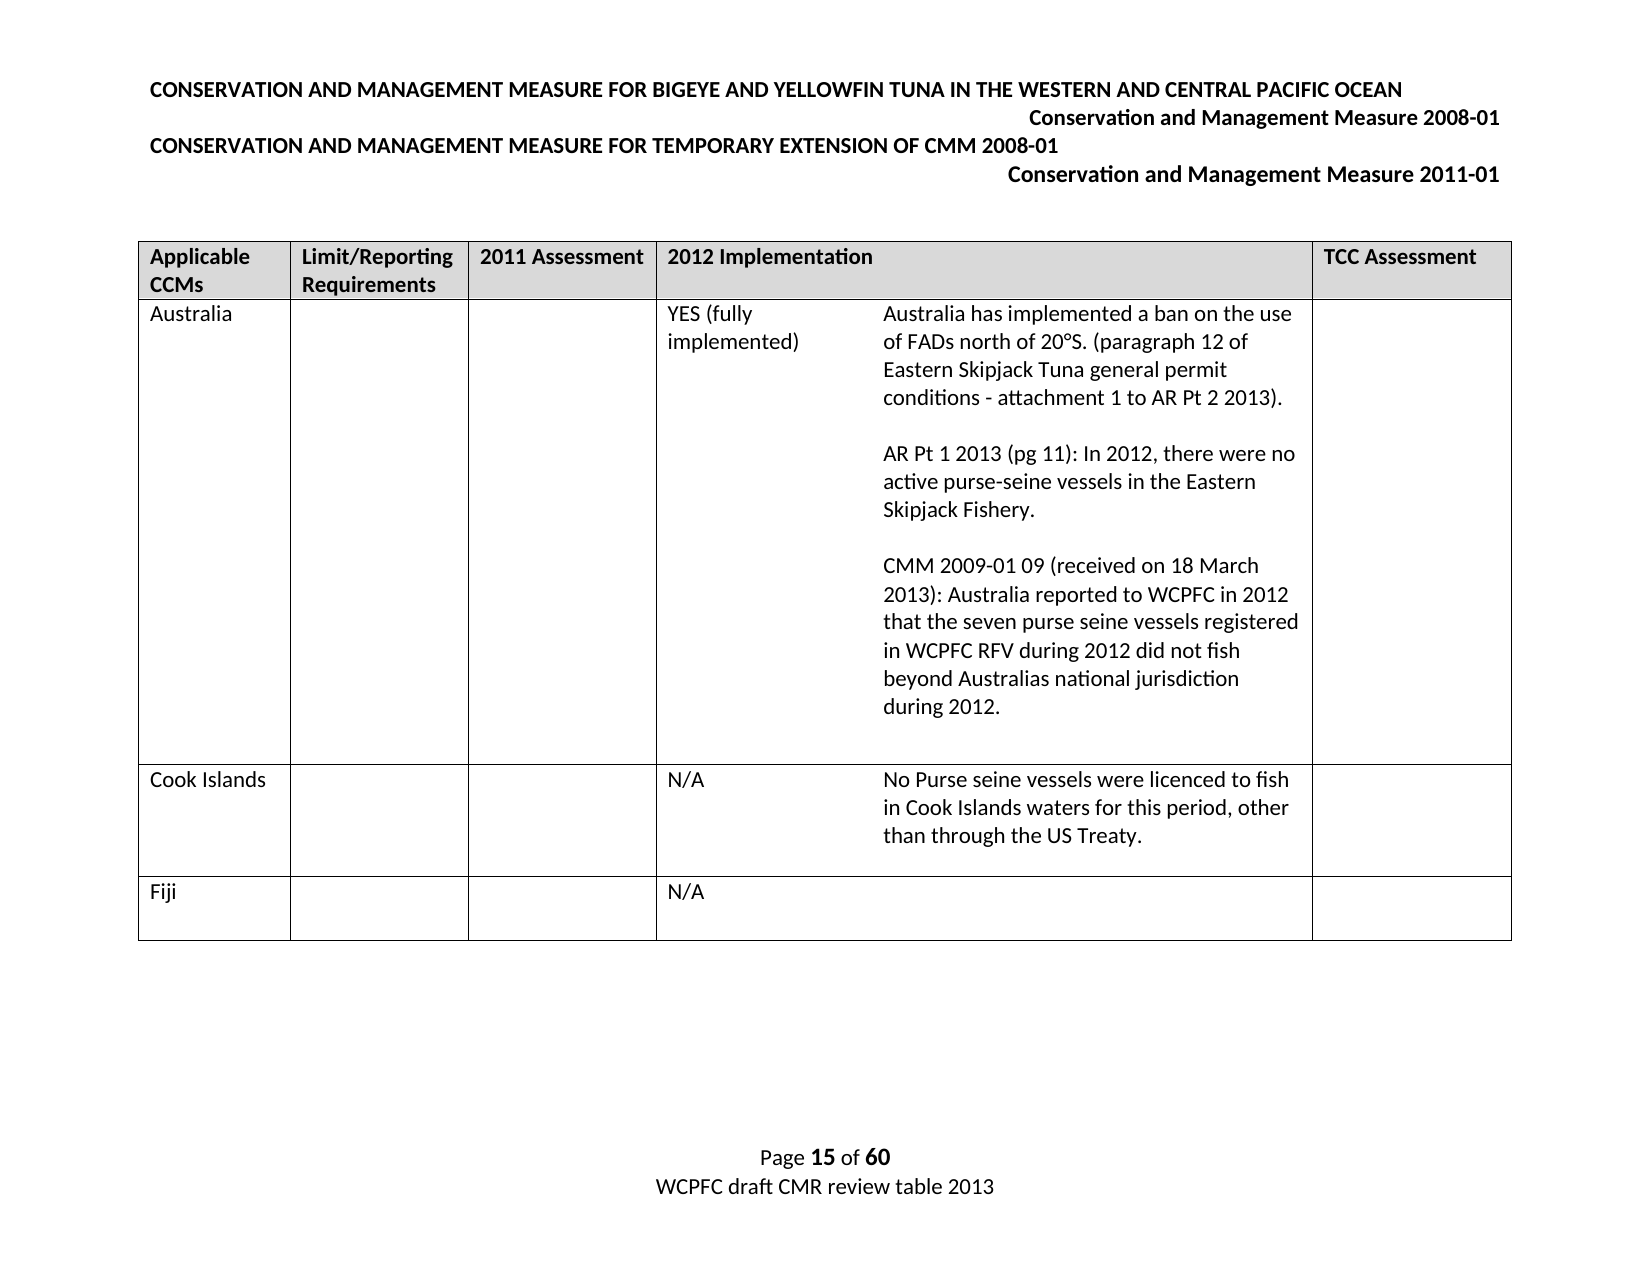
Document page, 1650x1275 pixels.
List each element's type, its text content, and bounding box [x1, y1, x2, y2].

table_cell [469, 877, 656, 940]
table_header Applicable CCMs [139, 242, 290, 298]
table_cell Fiji [139, 877, 290, 940]
table_cell Australia has implemented a ban on the use of FADs north of 20°S. (paragraph 12 of Eastern Skipjack Tuna general permit conditions - attachment 1 to AR Pt 2 2013). AR Pt 1 2013 (pg 11): In 2012, there were no active purse-seine vessels in the Eastern Skipjack Fishery. CMM 2009-01 09 (received on 18 March 2013): Australia reported to WCPFC in 2012 that the seven purse seine vessels registered in WCPFC RFV during 2012 did not fish beyond Australias national jurisdiction during 2012. [872, 300, 1312, 764]
table_cell Australia [139, 300, 290, 764]
table_cell [872, 877, 1312, 940]
table_cell [1313, 877, 1511, 940]
table_cell [469, 300, 656, 764]
table_cell [291, 765, 468, 876]
table_header 2012 Implementation [657, 242, 1312, 298]
table_header Limit/Reporting Requirements [291, 242, 468, 298]
table_cell [291, 877, 468, 940]
table_header 2011 Assessment [469, 242, 656, 298]
table_cell Cook Islands [139, 765, 290, 876]
table_cell N/A [657, 877, 872, 940]
table_cell No Purse seine vessels were licenced to fish in Cook Islands waters for this period, other than through the US Treaty. [872, 765, 1312, 876]
table_cell [1313, 300, 1511, 764]
table_cell YES (fully implemented) [657, 300, 872, 764]
table_cell N/A [657, 765, 872, 876]
table_cell [291, 300, 468, 764]
table_cell [1313, 765, 1511, 876]
table_cell [469, 765, 656, 876]
table_header TCC Assessment [1313, 242, 1511, 298]
